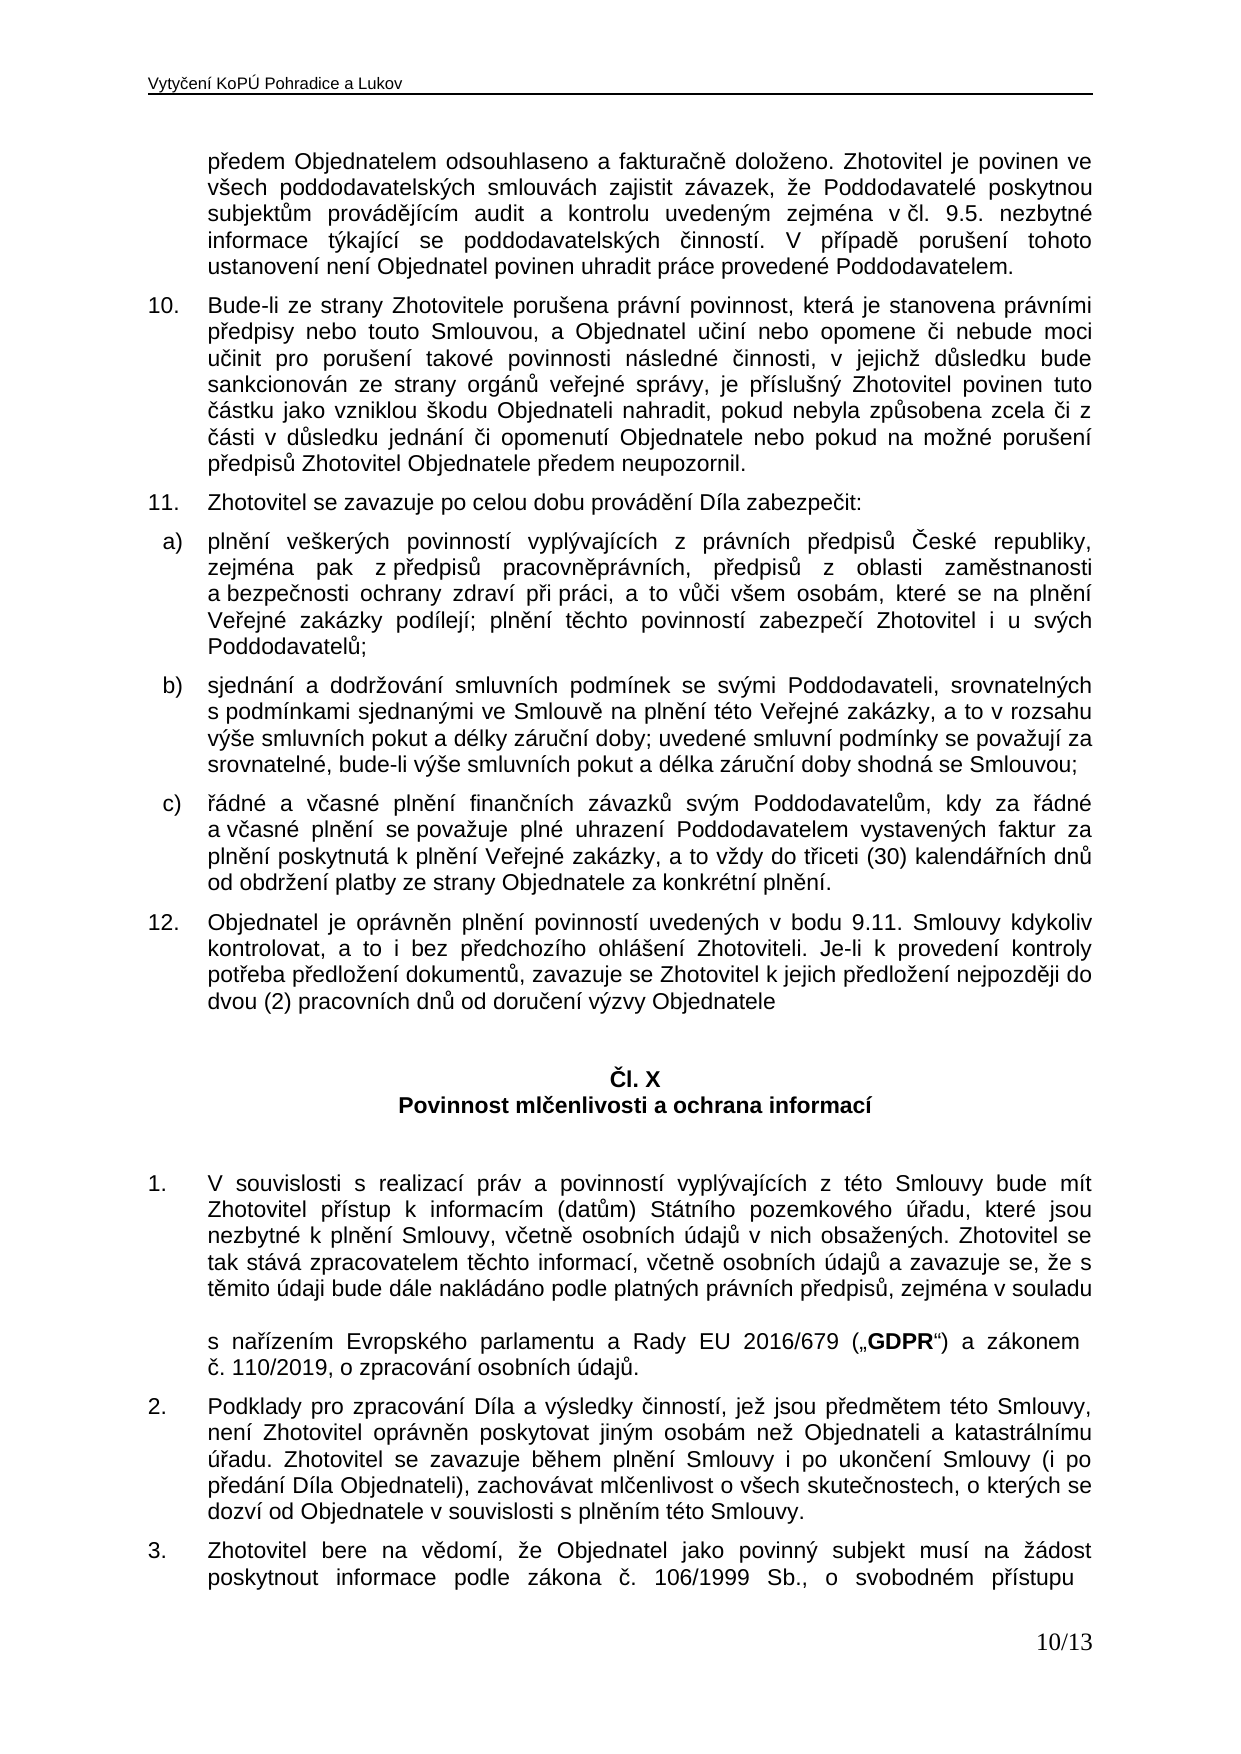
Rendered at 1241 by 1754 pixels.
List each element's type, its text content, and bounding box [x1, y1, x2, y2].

list plnění veškerých povinností vyplývajících z právních předpisů České republiky, zejména pak z předpisů pracovněprávních, předpisů z oblasti zaměstnanosti a bezpečnosti ochrany zdraví při práci, a to vůči všem osobám, které se na plnění Veřejné zakázky podílejí; plnění těchto povinností zabezpečí Zhotovitel i u svých Poddodavatelů; [162, 528, 1093, 659]
subtitle Povinnost mlčenlivosti a ochrana informací [177, 1092, 1093, 1118]
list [148, 1537, 1093, 1590]
list Bude-li ze strany Zhotovitele porušena právní povinnost, která je stanovena právními předpisy nebo touto Smlouvou, a Objednatel učiní nebo opomene či nebude moci učinit pro porušení takové povinnosti následné činnosti, v jejichž důsledku bude sankcionován ze strany orgánů veřejné správy, je příslušný Zhotovitel povinen tuto částku jako vzniklou škodu Objednateli nahradit, pokud nebyla způsobena zcela či z části v důsledku jednání či opomenutí Objednatele nebo pokud na možné porušení předpisů Zhotovitel Objednatele předem neupozornil. [148, 292, 1093, 476]
list V souvislosti s realizací práv a povinností vyplývajících z této Smlouvy bude mít Zhotovitel přístup k informacím (datům) Státního pozemkového úřadu, které jsou nezbytné k plnění Smlouvy, včetně osobních údajů v nich obsažených. Zhotovitel se tak stává zpracovatelem těchto informací, včetně osobních údajů a zavazuje se, že s těmito údaji bude dále nakládáno podle platných právních předpisů, zejména v souladu s nařízením Evropského parlamentu a Rady EU 2016/679 („GDPR“) a zákonem č. 110/2019, o zpracování osobních údajů. [148, 1169, 1093, 1380]
list Podklady pro zpracování Díla a výsledky činností, jež jsou předmětem této Smlouvy, není Zhotovitel oprávněn poskytovat jiným osobám než Objednateli a katastrálnímu úřadu. Zhotovitel se zavazuje během plnění Smlouvy i po ukončení Smlouvy (i po předání Díla Objednateli), zachovávat mlčenlivost o všech skutečnostech, o kterých se dozví od Objednatele v souvislosti s plněním této Smlouvy. [148, 1393, 1093, 1525]
list řádné a včasné plnění finančních závazků svým Poddodavatelům, kdy za řádné a včasné plnění se považuje plné uhrazení Poddodavatelem vystavených faktur za plnění poskytnutá k plnění Veřejné zakázky, a to vždy do třiceti (30) kalendářních dnů od obdržení platby ze strany Objednatele za konkrétní plnění. [162, 790, 1093, 896]
list Zhotovitel se zavazuje po celou dobu provádění Díla zabezpečit: [148, 489, 1093, 515]
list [148, 148, 1093, 279]
list Objednatel je oprávněn plnění povinností uvedených v bodu 9.11. Smlouvy kdykoliv kontrolovat, a to i bez předchozího ohlášení Zhotoviteli. Je-li k provedení kontroly potřeba předložení dokumentů, zavazuje se Zhotovitel k jejich předložení nejpozději do dvou (2) pracovních dnů od doručení výzvy Objednatele [148, 909, 1093, 1014]
list sjednání a dodržování smluvních podmínek se svými Poddodavateli, srovnatelných s podmínkami sjednanými ve Smlouvě na plnění této Veřejné zakázky, a to v rozsahu výše smluvních pokut a délky záruční doby; uvedené smluvní podmínky se považují za srovnatelné, bude-li výše smluvních pokut a délka záruční doby shodná se Smlouvou; [162, 672, 1093, 777]
subtitle Čl. X [177, 1066, 1093, 1092]
